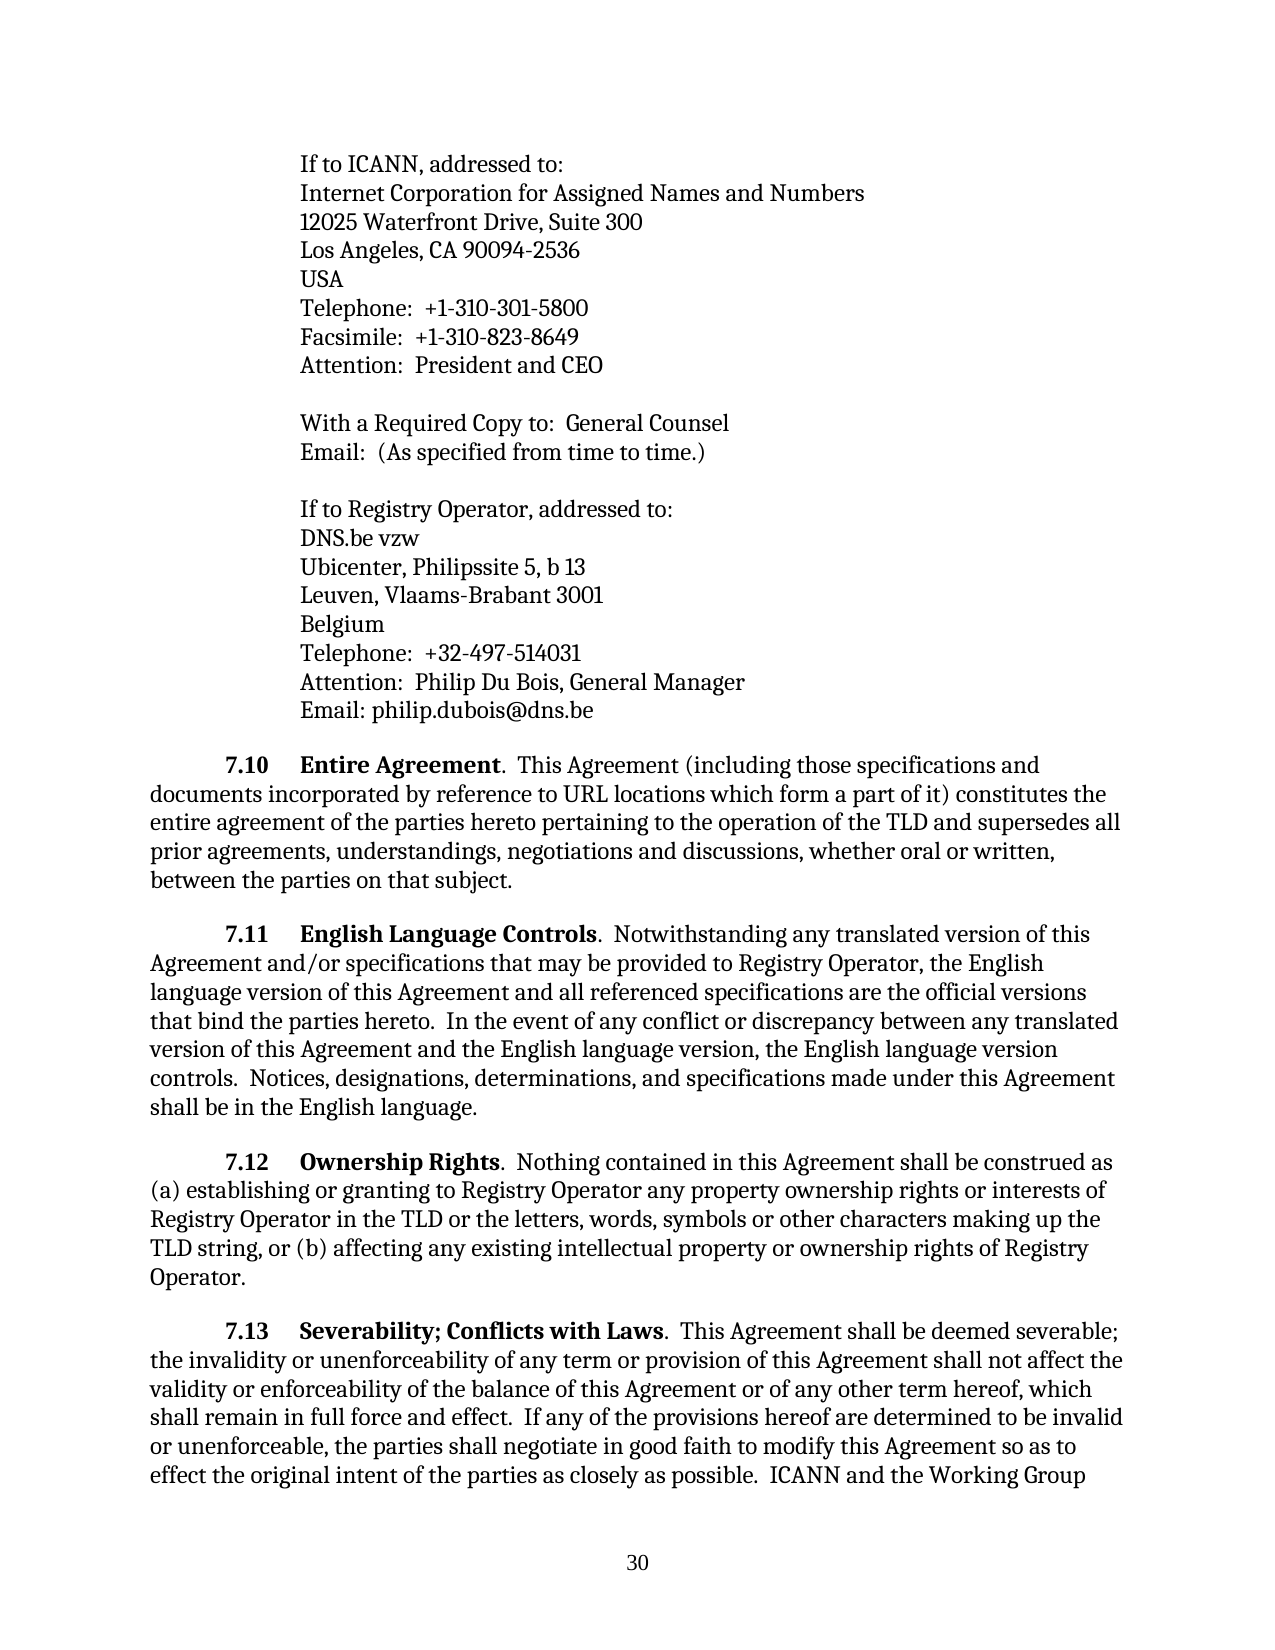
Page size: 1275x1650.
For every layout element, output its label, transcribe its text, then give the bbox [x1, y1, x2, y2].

text USA Telephone: +1-310-301-5800 Facsimile: +1-310-823-8649 Attention: President and CEO With a Required Copy to: General Counsel Email: (As specified from time to time.) If to Registry Operator, addressed to: DNS.be vzw Ubicenter, Philipssite 5, b 13 [300, 265, 1125, 581]
text English Language Controls. Notwithstanding any translated version of this Agreement and/or specifications that may be provided to Registry Operator, the English language version of this Agreement and all referenced specifications are the official versions that bind the parties hereto. In the event of any conflict or discrepancy between any translated version of this Agreement and the English language version, the English language version controls. Notices, designations, determinations, and specifications made under this Agreement shall be in the English language. [150, 919, 1125, 1122]
text Email: philip.dubois@dns.be [300, 696, 1125, 725]
text Belgium [300, 610, 1125, 639]
text Telephone: +32-497-514031 Attention: Philip Du Bois, General Manager [300, 639, 1125, 696]
text Entire Agreement. This Agreement (including those specifications and documents incorporated by reference to URL locations which form a part of it) constitutes the entire agreement of the parties hereto pertaining to the operation of the TLD and supersedes all prior agreements, understandings, negotiations and discussions, whether oral or written, between the parties on that subject. [150, 750, 1125, 894]
text Ownership Rights. Nothing contained in this Agreement shall be construed as (a) establishing or granting to Registry Operator any property ownership rights or interests of Registry Operator in the TLD or the letters, words, symbols or other characters making up the TLD string, or (b) affecting any existing intellectual property or ownership rights of Registry Operator. [150, 1147, 1125, 1291]
text If to ICANN, addressed to: Internet Corporation for Assigned Names and Numbers 12025 Waterfront Drive, Suite 300 Los Angeles, CA 90094-2536 [300, 150, 1125, 265]
text Leuven, Vlaams-Brabant 3001 [300, 581, 1125, 610]
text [150, 1316, 1125, 1489]
